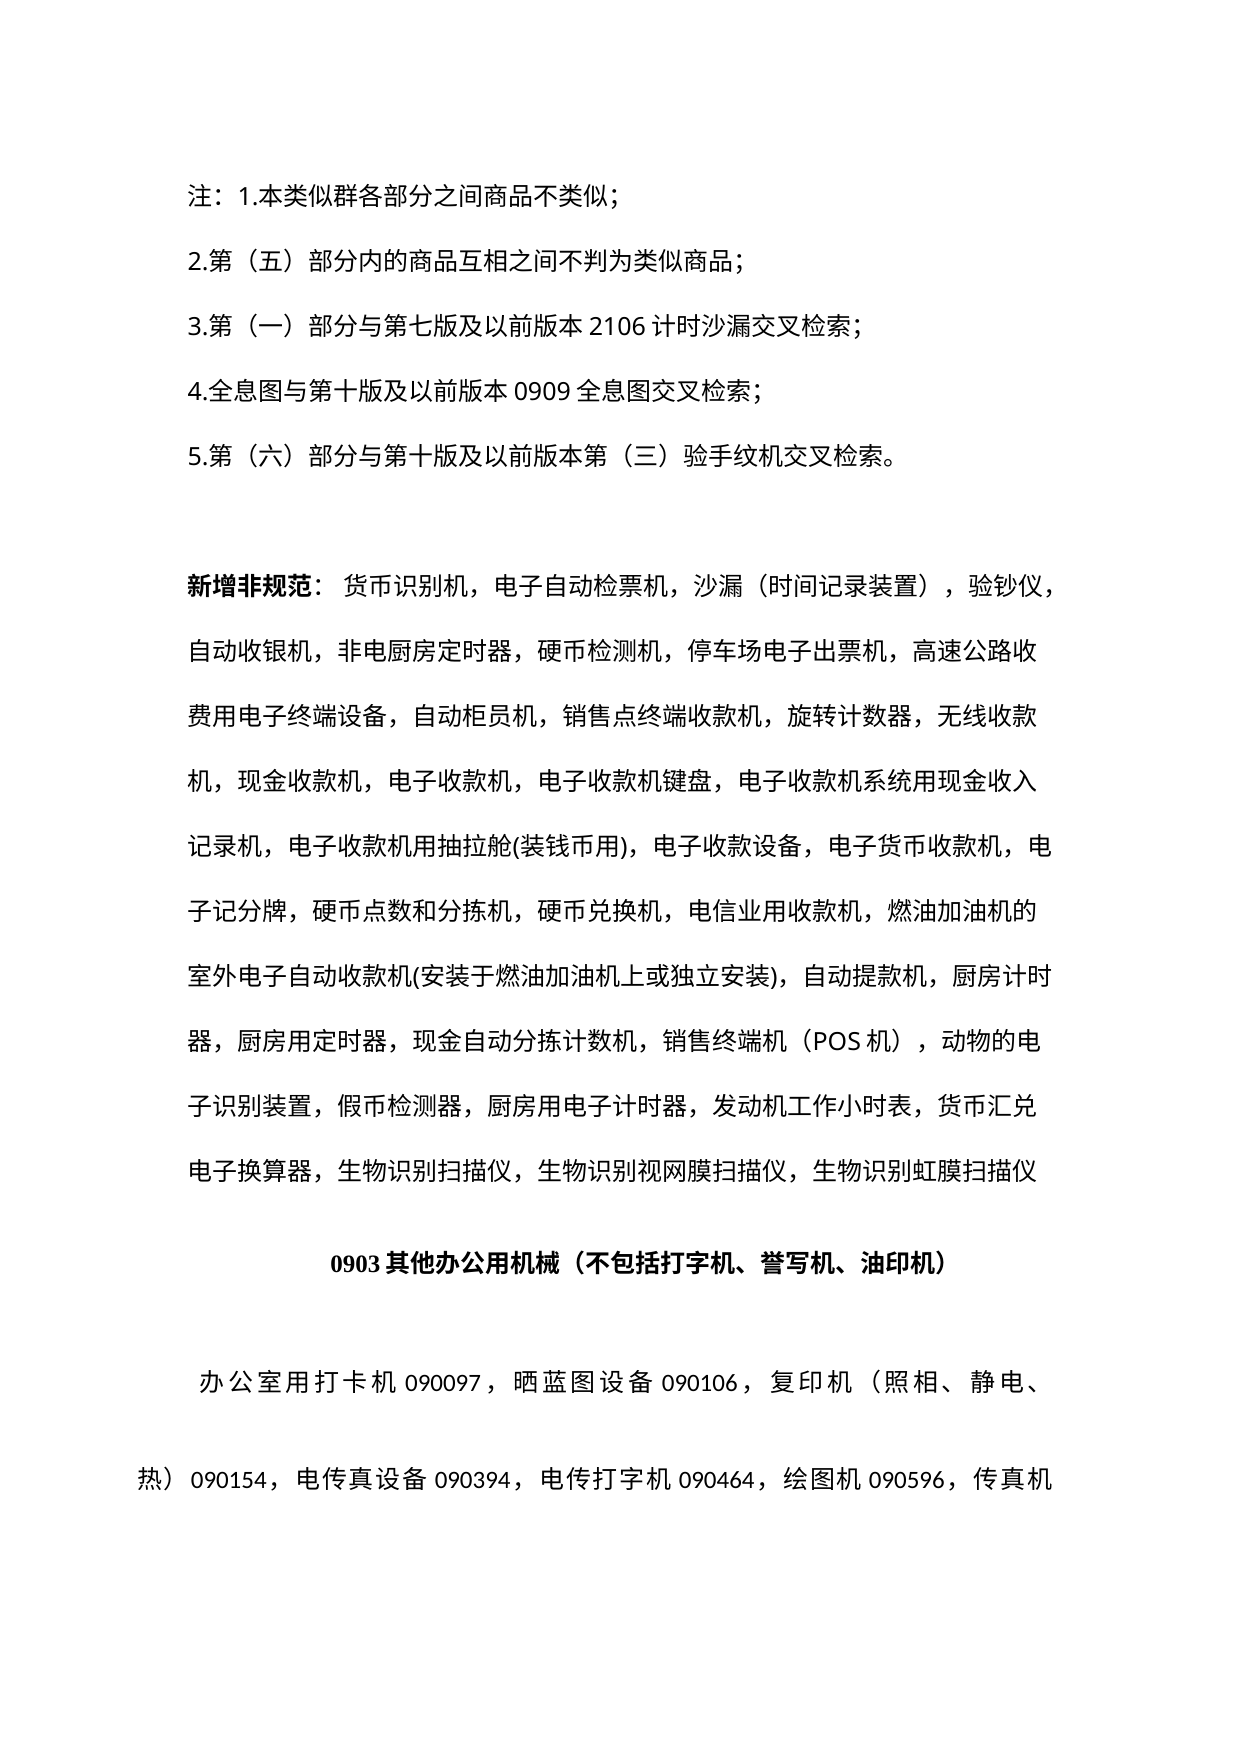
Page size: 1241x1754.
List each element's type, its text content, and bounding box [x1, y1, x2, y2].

text 新增非规范： 货币识别机，电子自动检票机，沙漏（时间记录装置），验钞仪，自动收银机，非电厨房定时器，硬币检测机，停车场电子出票机，高速公路收费用电子终端设备，自动柜员机，销售点终端收款机，旋转计数器，无线收款机，现金收款机，电子收款机，电子收款机键盘，电子收款机系统用现金收入记录机，电子收款机用抽拉舱(装钱币用)，电子收款设备，电子货币收款机，电子记分牌，硬币点数和分拣机，硬币兑换机，电信业用收款机，燃油加油机的室外电子自动收款机(安装于燃油加油机上或独立安装)，自动提款机，厨房计时器，厨房用定时器，现金自动分拣计数机，销售终端机（POS机），动物的电子识别装置，假币检测器，厨房用电子计时器，发动机工作小时表，货币汇兑电子换算器，生物识别扫描仪，生物识别视网膜扫描仪，生物识别虹膜扫描仪 [187, 552, 1053, 1202]
text 3.第（一）部分与第七版及以前版本2106计时沙漏交叉检索； [187, 292, 1053, 357]
text 2.第（五）部分内的商品互相之间不判为类似商品； [187, 227, 1053, 292]
text 4.全息图与第十版及以前版本0909全息图交叉检索； [187, 357, 1053, 422]
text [137, 1348, 1053, 1510]
text 注：1.本类似群各部分之间商品不类似； [187, 162, 1053, 227]
text 5.第（六）部分与第十版及以前版本第（三）验手纹机交叉检索。 [187, 422, 1053, 487]
subtitle 0903其他办公用机械（不包括打字机、誉写机、油印机） [187, 1229, 1053, 1294]
